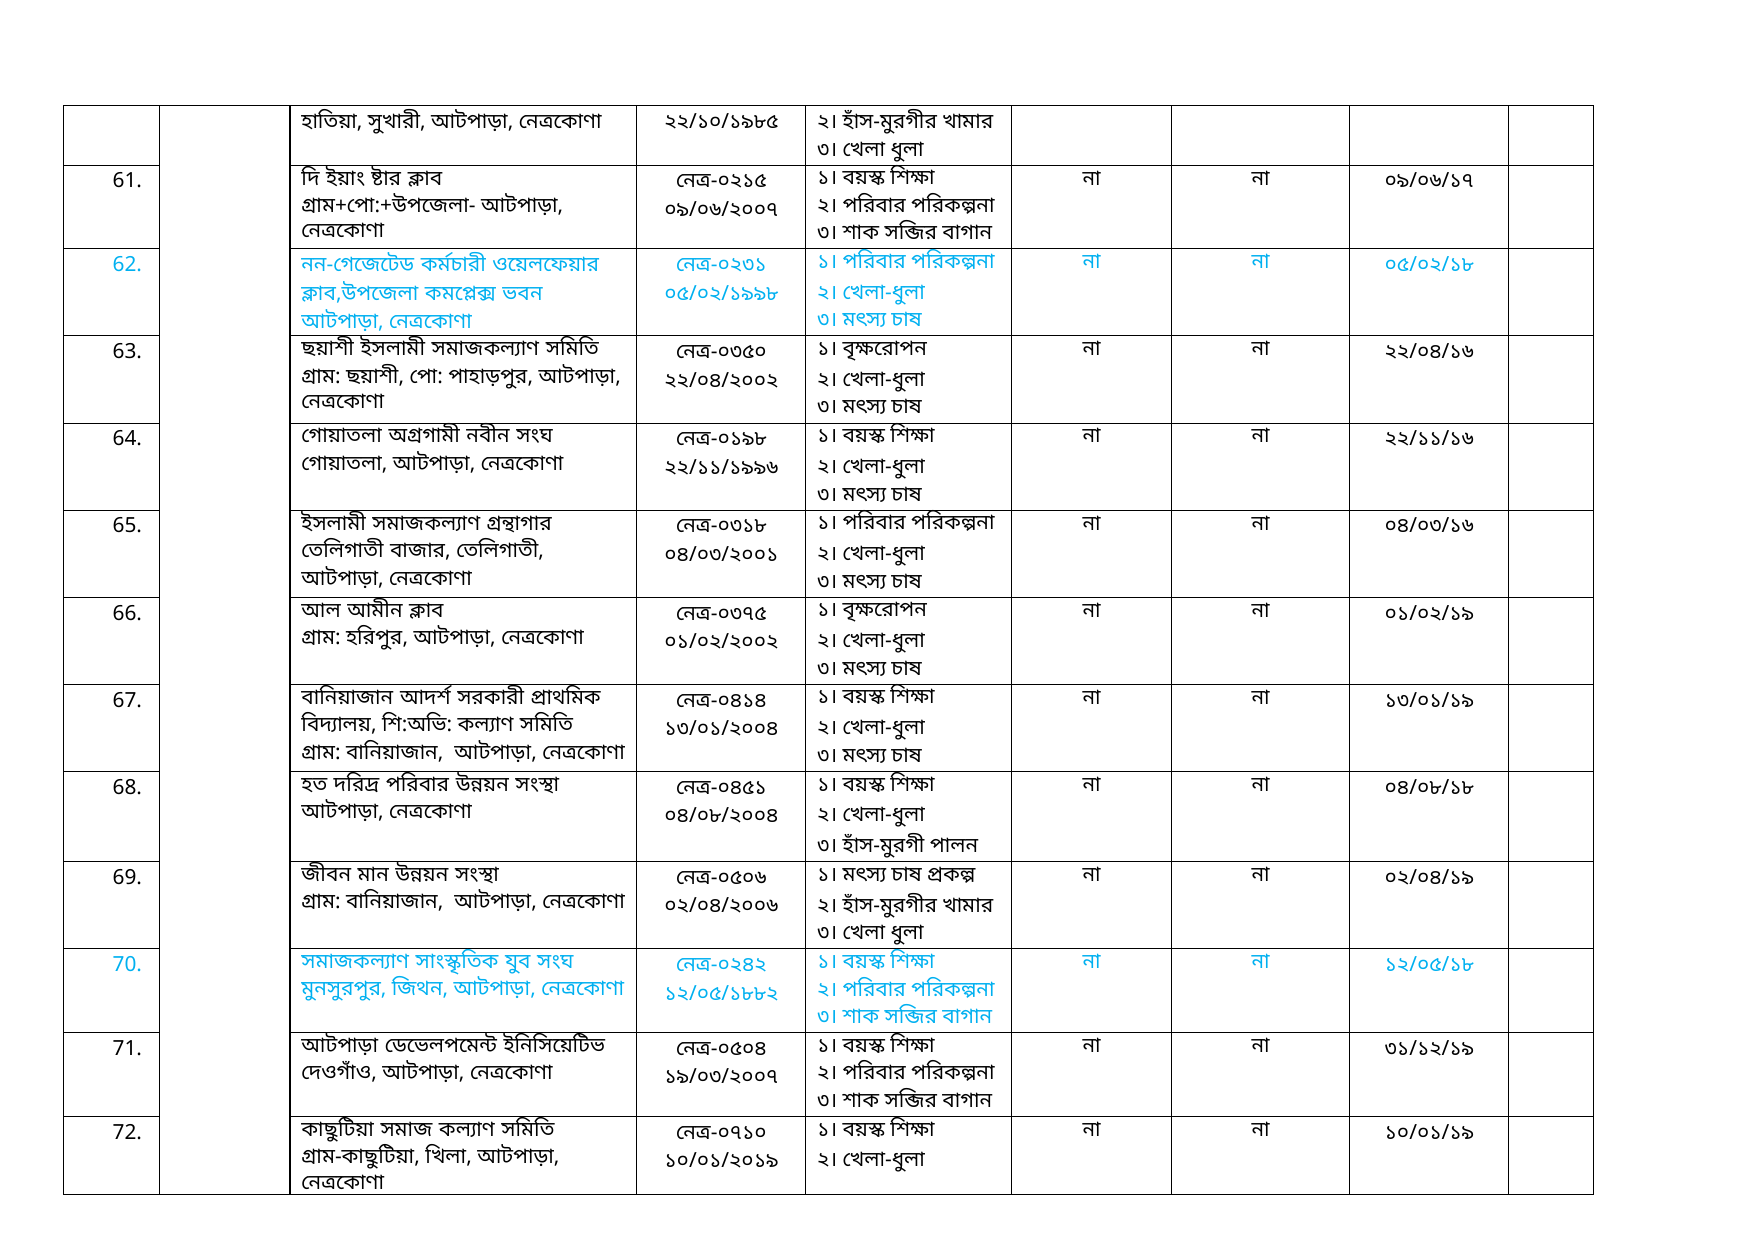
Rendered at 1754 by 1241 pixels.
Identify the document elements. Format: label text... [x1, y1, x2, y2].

table_cell [64, 166, 159, 248]
table_cell ২২/১১/১৬ [1350, 424, 1508, 509]
table_cell [64, 949, 159, 1032]
table_cell [1509, 949, 1593, 1032]
table_cell না [1012, 862, 1171, 948]
table_cell না [1172, 685, 1349, 771]
table_cell হত দরিদ্র পরিবার উন্নয়ন সংস্থা আটপাড়া, নেত্রকোণা [291, 772, 636, 861]
table_cell না [1012, 424, 1171, 509]
table_cell না [1172, 511, 1349, 597]
table_cell না [1172, 949, 1349, 1032]
table_cell না [1172, 598, 1349, 684]
table_cell না [1012, 511, 1171, 597]
table_cell সমাজকল্যাণ সাংস্কৃতিক যুব সংঘ মুনসুরপুর, জিথন, আটপাড়া, নেত্রকোণা [291, 949, 636, 1032]
table_cell ১। বয়স্ক শিক্ষা ২। খেলা-ধুলা ৩। মৎস্য চাষ [806, 685, 1011, 771]
table_cell ০৪/০৩/১৬ [1350, 511, 1508, 597]
table_cell না [1012, 598, 1171, 684]
table_cell ১। বয়স্ক শিক্ষা ২। পরিবার পরিকল্পনা ৩। শাক সব্জির বাগান [806, 166, 1011, 248]
table_cell না [1012, 249, 1171, 335]
table_cell দি ইয়াং ষ্টার ক্লাব গ্রাম+পো:+উপজেলা- আটপাড়া, নেত্রকোণা [291, 166, 636, 248]
table_cell [1509, 166, 1593, 248]
table_cell না [1172, 1033, 1349, 1116]
table_cell নেত্র-০৫০৬ ০২/০৪/২০০৬ [637, 862, 805, 948]
table_cell নেত্র-০৪৫১ ০৪/০৮/২০০৪ [637, 772, 805, 861]
table_cell ১২/০৫/১৮ [1350, 949, 1508, 1032]
table_cell না [1172, 424, 1349, 509]
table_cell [637, 106, 805, 164]
table_cell [64, 106, 159, 164]
table_cell ১। পরিবার পরিকল্পনা ২। খেলা-ধুলা ৩। মৎস্য চাষ [806, 249, 1011, 335]
table_cell [1509, 336, 1593, 422]
table_cell [1509, 685, 1593, 771]
table_cell ০৫/০২/১৮ [1350, 249, 1508, 335]
table_cell ০৯/০৬/১৭ [1350, 166, 1508, 248]
table_cell না [1012, 166, 1171, 248]
table_cell না [1172, 336, 1349, 422]
table_cell ১। বয়স্ক শিক্ষা ২। পরিবার পরিকল্পনা ৩। শাক সব্জির বাগান [806, 1033, 1011, 1116]
table_cell ১৩/০১/১৯ [1350, 685, 1508, 771]
table_cell ০৪/০৮/১৮ [1350, 772, 1508, 861]
table_cell [64, 685, 159, 771]
table_cell না [1012, 949, 1171, 1032]
table_cell ০১/০২/১৯ [1350, 598, 1508, 684]
table_cell [1509, 424, 1593, 509]
table_cell ১। বয়স্ক শিক্ষা ২। খেলা-ধুলা ৩। মৎস্য চাষ [806, 424, 1011, 509]
table_cell ছয়াশী ইসলামী সমাজকল্যাণ সমিতি গ্রাম: ছয়াশী, পো: পাহাড়পুর, আটপাড়া, নেত্রকোণা [291, 336, 636, 422]
table_cell না [1172, 1117, 1349, 1194]
table_cell [1509, 1117, 1593, 1194]
table_cell [64, 511, 159, 597]
table_cell ১। বৃক্ষরোপন ২। খেলা-ধুলা ৩। মৎস্য চাষ [806, 598, 1011, 684]
table_cell [64, 1033, 159, 1116]
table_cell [806, 106, 1011, 164]
table_cell [1509, 1033, 1593, 1116]
table_cell না [1012, 1033, 1171, 1116]
table_cell ১। পরিবার পরিকল্পনা ২। খেলা-ধুলা ৩। মৎস্য চাষ [806, 511, 1011, 597]
table_cell [64, 424, 159, 509]
table_cell না [1172, 106, 1349, 164]
table_cell আটপাড়া ডেভেলপমেন্ট ইনিসিয়েটিভ দেওগাঁও, আটপাড়া, নেত্রকোণা [291, 1033, 636, 1116]
table_cell না [1012, 772, 1171, 861]
table_cell ১। মৎস্য চাষ প্রকল্প ২। হাঁস-মুরগীর খামার ৩। খেলা ধুলা [806, 862, 1011, 948]
table_cell ১০/০১/১৯ [1350, 1117, 1508, 1194]
table_cell [1509, 772, 1593, 861]
table_cell না [1172, 249, 1349, 335]
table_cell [291, 1117, 636, 1194]
table_cell নেত্র-০৩৫০ ২২/০৪/২০০২ [637, 336, 805, 422]
table_cell নেত্র-০২১৫ ০৯/০৬/২০০৭ [637, 166, 805, 248]
table_cell নেত্র-০৩৭৫ ০১/০২/২০০২ [637, 598, 805, 684]
table_cell না [1012, 685, 1171, 771]
table_cell না [1172, 166, 1349, 248]
table_cell নেত্র-০২৩১ ০৫/০২/১৯৯৮ [637, 249, 805, 335]
table_cell [1509, 249, 1593, 335]
table_cell নন-গেজেটেড কর্মচারী ওয়েলফেয়ার ক্লাব,উপজেলা কমপ্লেক্স ভবন আটপাড়া, নেত্রকোণা [291, 249, 636, 335]
table_cell গোয়াতলা অগ্রগামী নবীন সংঘ গোয়াতলা, আটপাড়া, নেত্রকোণা [291, 424, 636, 509]
table_cell ৩১/১২/১৯ [1350, 1033, 1508, 1116]
table_cell [64, 336, 159, 422]
table_cell ১। বয়স্ক শিক্ষা ২। পরিবার পরিকল্পনা ৩। শাক সব্জির বাগান [806, 949, 1011, 1032]
table_cell না [1012, 106, 1171, 164]
table_cell [1509, 598, 1593, 684]
table_cell নেত্র-০৫০৪ ১৯/০৩/২০০৭ [637, 1033, 805, 1116]
table_cell ২২/০৪/১৬ [1350, 336, 1508, 422]
table_cell [64, 598, 159, 684]
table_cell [291, 106, 636, 164]
table_cell না [1012, 336, 1171, 422]
table_cell নেত্র-০২৪২ ১২/০৫/১৮৮২ [637, 949, 805, 1032]
table_cell ১। বয়স্ক শিক্ষা ২। খেলা-ধুলা ৩। হাঁস-মুরগী পালন [806, 772, 1011, 861]
table_cell [64, 772, 159, 861]
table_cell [806, 1117, 1011, 1194]
table_cell না [1172, 862, 1349, 948]
table_cell [1509, 511, 1593, 597]
table_cell না [1012, 1117, 1171, 1194]
table_cell ১। বৃক্ষরোপন ২। খেলা-ধুলা ৩। মৎস্য চাষ [806, 336, 1011, 422]
table_cell ২২/১০/১৯ [1350, 106, 1508, 164]
table_cell আল আমীন ক্লাব গ্রাম: হরিপুর, আটপাড়া, নেত্রকোণা [291, 598, 636, 684]
table_cell [64, 1117, 159, 1194]
table_cell [64, 249, 159, 335]
table_cell না [1172, 772, 1349, 861]
table_cell [1509, 106, 1593, 164]
table_cell ০২/০৪/১৯ [1350, 862, 1508, 948]
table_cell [637, 1117, 805, 1194]
table_cell নেত্র-০৩১৮ ০৪/০৩/২০০১ [637, 511, 805, 597]
table_cell [64, 862, 159, 948]
table_cell নেত্র-০১৯৮ ২২/১১/১৯৯৬ [637, 424, 805, 509]
table_cell ইসলামী সমাজকল্যাণ গ্রন্থাগার তেলিগাতী বাজার, তেলিগাতী, আটপাড়া, নেত্রকোণা [291, 511, 636, 597]
table_cell জীবন মান উন্নয়ন সংস্থা গ্রাম: বানিয়াজান, আটপাড়া, নেত্রকোণা [291, 862, 636, 948]
table_cell নেত্র-০৪১৪ ১৩/০১/২০০৪ [637, 685, 805, 771]
table_cell [1509, 862, 1593, 948]
table_cell বানিয়াজান আদর্শ সরকারী প্রাথমিক বিদ্যালয়, শি:অভি: কল্যাণ সমিতি গ্রাম: বানিয়াজান, আটপাড়া, নেত্রকোণা [291, 685, 636, 771]
